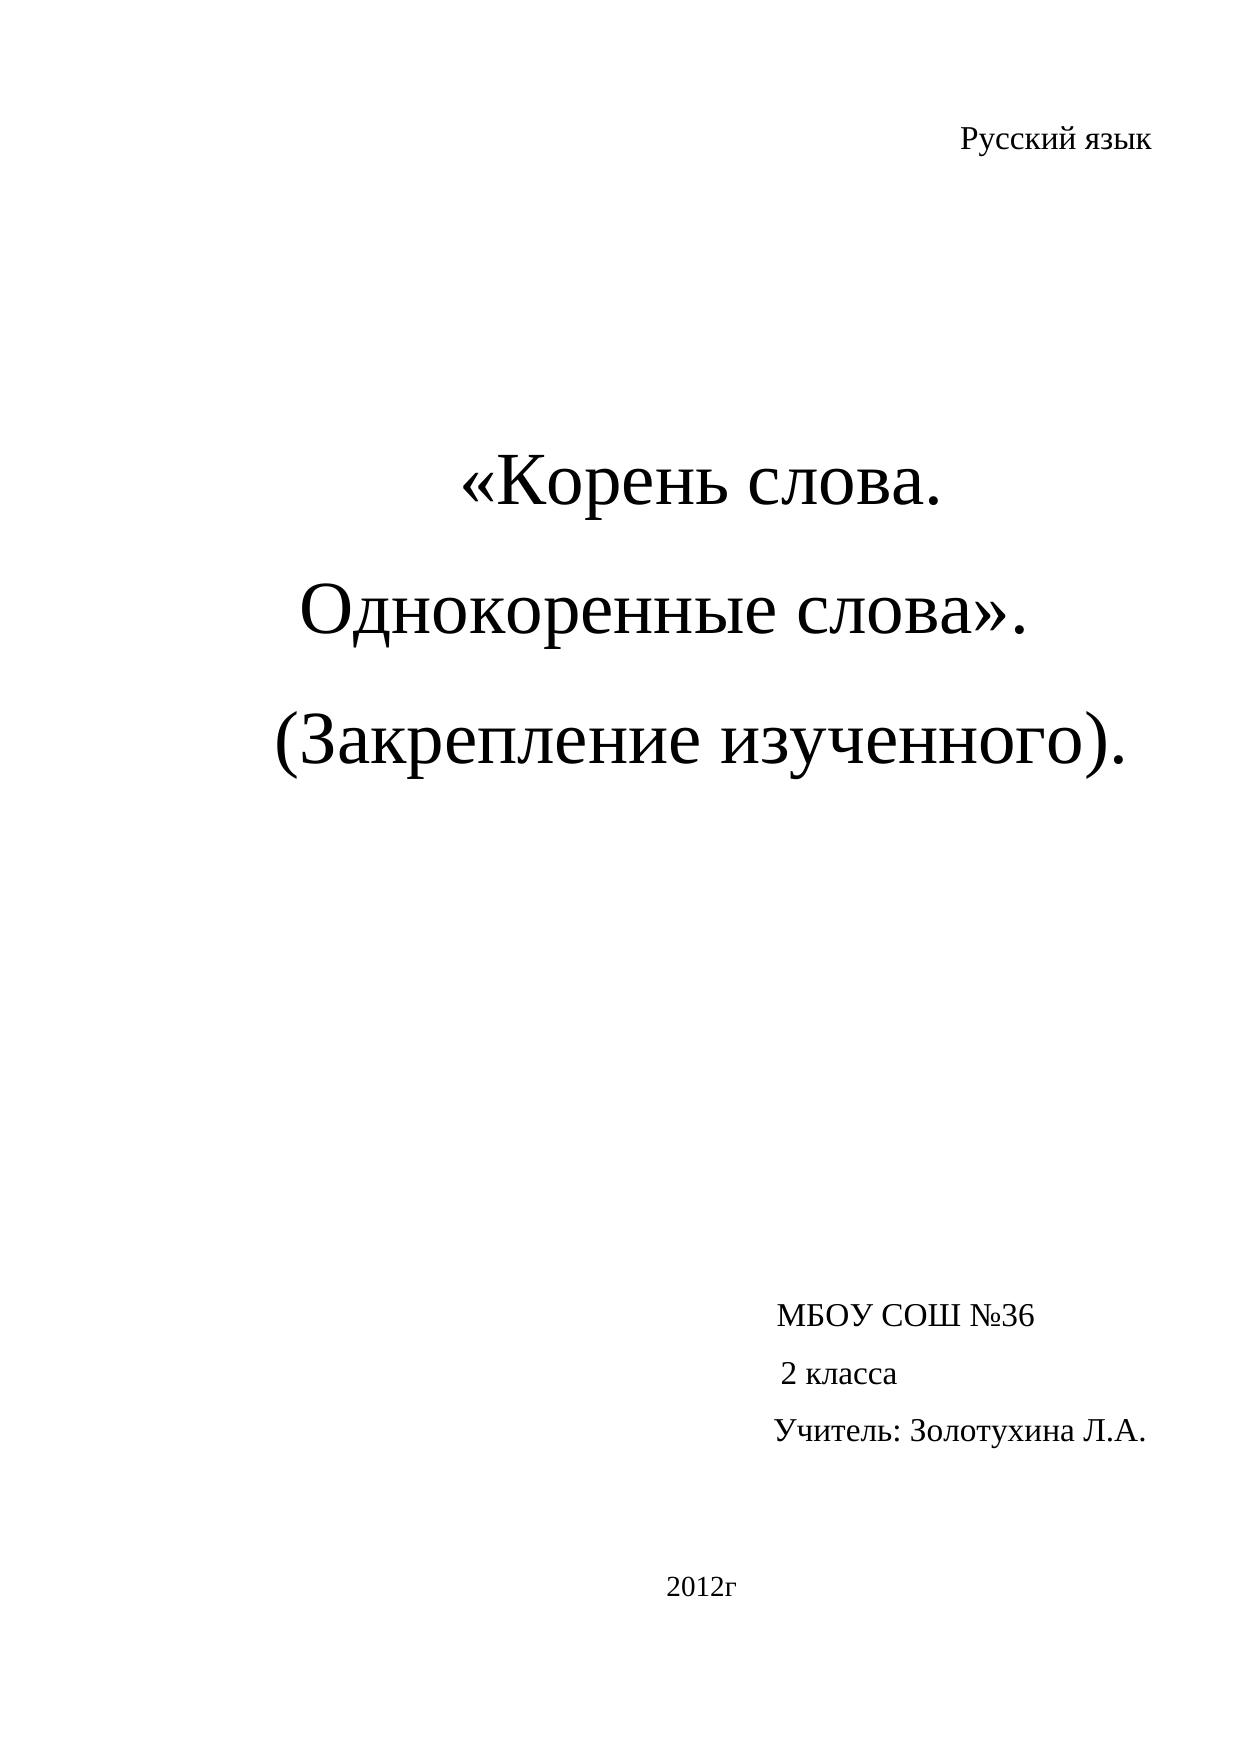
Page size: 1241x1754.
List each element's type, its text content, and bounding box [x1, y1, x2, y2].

text Русский язык [177, 118, 1152, 156]
text 2012г [177, 1569, 1152, 1602]
text Учитель: Золотухина Л.А. [177, 1411, 1152, 1449]
text 2 класса [177, 1353, 1152, 1392]
text (Закрепление изученного). [177, 693, 1152, 779]
text МБОУ СОШ №36 [177, 1296, 1152, 1334]
text «Корень слова. Однокоренные слова». [177, 434, 1152, 650]
